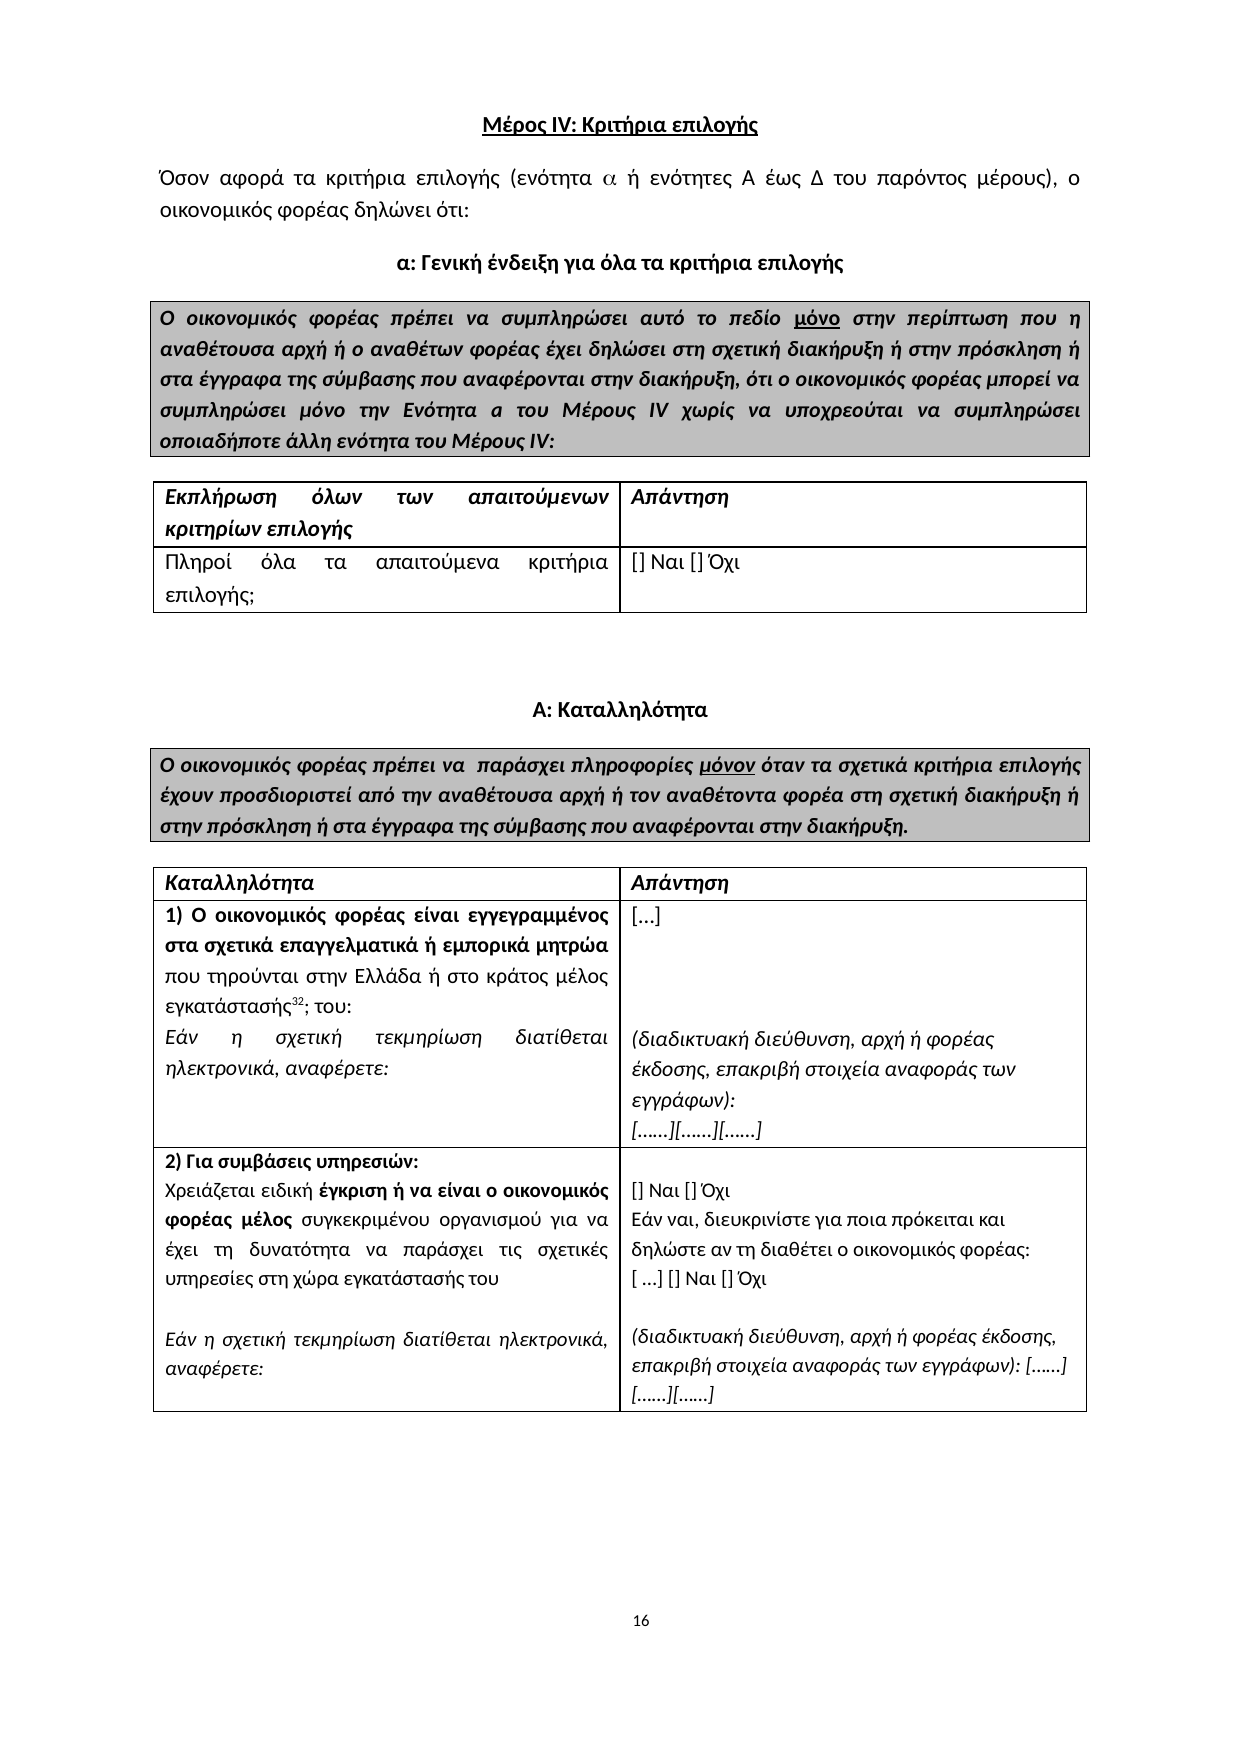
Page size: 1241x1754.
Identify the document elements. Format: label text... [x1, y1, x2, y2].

table_cell Πληροί όλα τα απαιτούμενα κριτήρια επιλογής; [154, 548, 619, 612]
table_header Απάντηση [621, 483, 1086, 546]
table_cell [] Ναι [] Όχι [621, 548, 1086, 612]
text Όσον αφορά τα κριτήρια επιλογής (ενότητα  ή ενότητες Α έως Δ του παρόντος μέρους), ο οικονομικός φορέας δηλώνει ότι: [159, 163, 1081, 223]
text Μέρος IV: Κριτήρια επιλογής [159, 110, 1081, 138]
text α: Γενική ένδειξη για όλα τα κριτήρια επιλογής [159, 248, 1081, 276]
table_cell […] (διαδικτυακή διεύθυνση, αρχή ή φορέας έκδοσης, επακριβή στοιχεία αναφοράς των εγγράφων): [……][……][……] [621, 901, 1086, 1147]
table_cell [] Ναι [] Όχι Εάν ναι, διευκρινίστε για ποια πρόκειται και δηλώστε αν τη διαθέτει ο οικονομικός φορέας: [ …] [] Ναι [] Όχι (διαδικτυακή διεύθυνση, αρχή ή φορέας έκδοσης, επακριβή στοιχεία αναφοράς των εγγράφων): [……][……][……] [621, 1148, 1086, 1411]
text Ο οικονομικός φορέας πρέπει να παράσχει πληροφορίες μόνον όταν τα σχετικά κριτήρια επιλογής έχουν προσδιοριστεί από την αναθέτουσα αρχή ή τον αναθέτοντα φορέα στη σχετική διακήρυξη ή στην πρόσκληση ή στα έγγραφα της σύμβασης που αναφέρονται στην διακήρυξη. [151, 749, 1089, 841]
table_header Απάντηση [621, 868, 1086, 900]
table_header Καταλληλότητα [154, 868, 619, 900]
table_cell 2) Για συμβάσεις υπηρεσιών: Χρειάζεται ειδική έγκριση ή να είναι ο οικονομικός φορέας μέλος συγκεκριμένου οργανισμού για να έχει τη δυνατότητα να παράσχει τις σχετικές υπηρεσίες στη χώρα εγκατάστασής του Εάν η σχετική τεκμηρίωση διατίθεται ηλεκτρονικά, αναφέρετε: [154, 1148, 619, 1411]
text Ο οικονομικός φορέας πρέπει να συμπληρώσει αυτό το πεδίο μόνο στην περίπτωση που η αναθέτουσα αρχή ή ο αναθέτων φορέας έχει δηλώσει στη σχετική διακήρυξη ή στην πρόσκληση ή στα έγγραφα της σύμβασης που αναφέρονται στην διακήρυξη, ότι ο οικονομικός φορέας μπορεί να συμπληρώσει μόνο την Ενότητα a του Μέρους ΙV χωρίς να υποχρεούται να συμπληρώσει οποιαδήποτε άλλη ενότητα του Μέρους ΙV: [151, 302, 1089, 456]
table_header Εκπλήρωση όλων των απαιτούμενων κριτηρίων επιλογής [154, 483, 619, 546]
text Α: Καταλληλότητα [159, 695, 1081, 723]
table_cell 1) Ο οικονομικός φορέας είναι εγγεγραμμένος στα σχετικά επαγγελματικά ή εμπορικά μητρώα που τηρούνται στην Ελλάδα ή στο κράτος μέλος εγκατάστασής; του: Εάν η σχετική τεκμηρίωση διατίθεται ηλεκτρονικά, αναφέρετε: [154, 901, 619, 1147]
